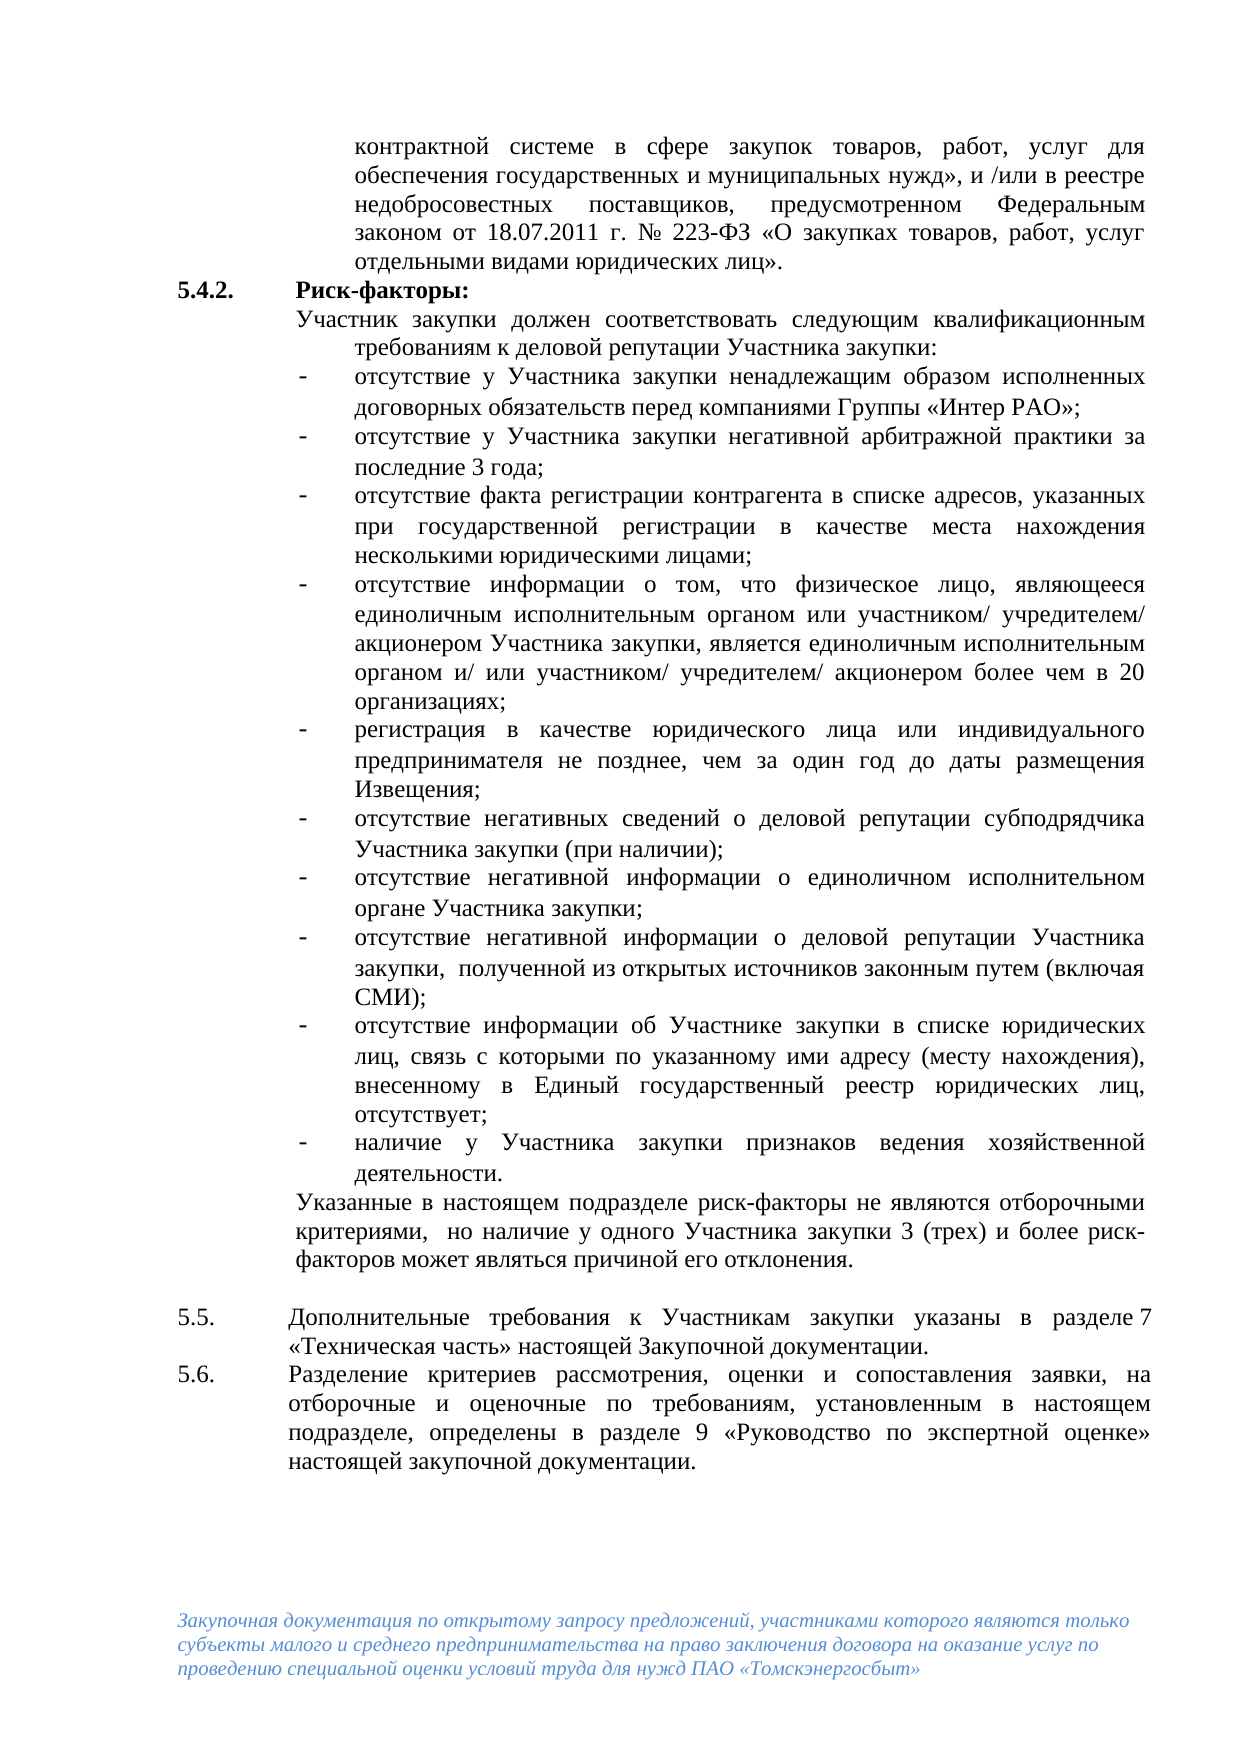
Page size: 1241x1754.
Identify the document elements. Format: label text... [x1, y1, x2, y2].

list Риск-факторы: [177, 275, 1146, 304]
list отсутствие информации об Участнике закупки в списке юридических лиц, связь с которыми по указанному ими адресу (месту нахождения), внесенному в Единый государственный реестр юридических лиц, отсутствует; [295, 1010, 1146, 1127]
text Указанные в настоящем подразделе риск-факторы не являются отборочными критериями, но наличие у одного Участника закупки 3 (трех) и более риск-факторов может являться причиной его отклонения. [295, 1187, 1146, 1273]
list Дополнительные требования к Участникам закупки указаны в разделе 7 «Техническая часть» настоящей Закупочной документации. [177, 1302, 1152, 1359]
list наличие у Участника закупки признаков ведения хозяйственной деятельности. [295, 1127, 1146, 1187]
list регистрация в качестве юридического лица или индивидуального предпринимателя не позднее, чем за один год до даты размещения Извещения; [295, 714, 1146, 803]
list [295, 131, 1146, 275]
list отсутствие негативной информации о деловой репутации Участника закупки, полученной из открытых источников законным путем (включая СМИ); [295, 922, 1146, 1010]
list Разделение критериев рассмотрения, оценки и сопоставления заявки, на отборочные и оценочные по требованиям, установленным в настоящем подразделе, определены в разделе 9 «Руководство по экспертной оценке» настоящей закупочной документации. [177, 1359, 1152, 1474]
list отсутствие негативных сведений о деловой репутации субподрядчика Участника закупки (при наличии); [295, 803, 1146, 862]
list отсутствие у Участника закупки ненадлежащим образом исполненных договорных обязательств перед компаниями Группы «Интер РАО»; [295, 361, 1146, 421]
list отсутствие факта регистрации контрагента в списке адресов, указанных при государственной регистрации в качестве места нахождения несколькими юридическими лицами; [295, 480, 1146, 569]
list отсутствие негативной информации о единоличном исполнительном органе Участника закупки; [295, 862, 1146, 922]
text Участник закупки должен соответствовать следующим квалификационным требованиям к деловой репутации Участника закупки: [295, 304, 1146, 361]
list отсутствие информации о том, что физическое лицо, являющееся единоличным исполнительным органом или участником/ учредителем/ акционером Участника закупки, является единоличным исполнительным органом и/ или участником/ учредителем/ акционером более чем в 20 организациях; [295, 569, 1146, 714]
list отсутствие у Участника закупки негативной арбитражной практики за последние 3 года; [295, 421, 1146, 480]
